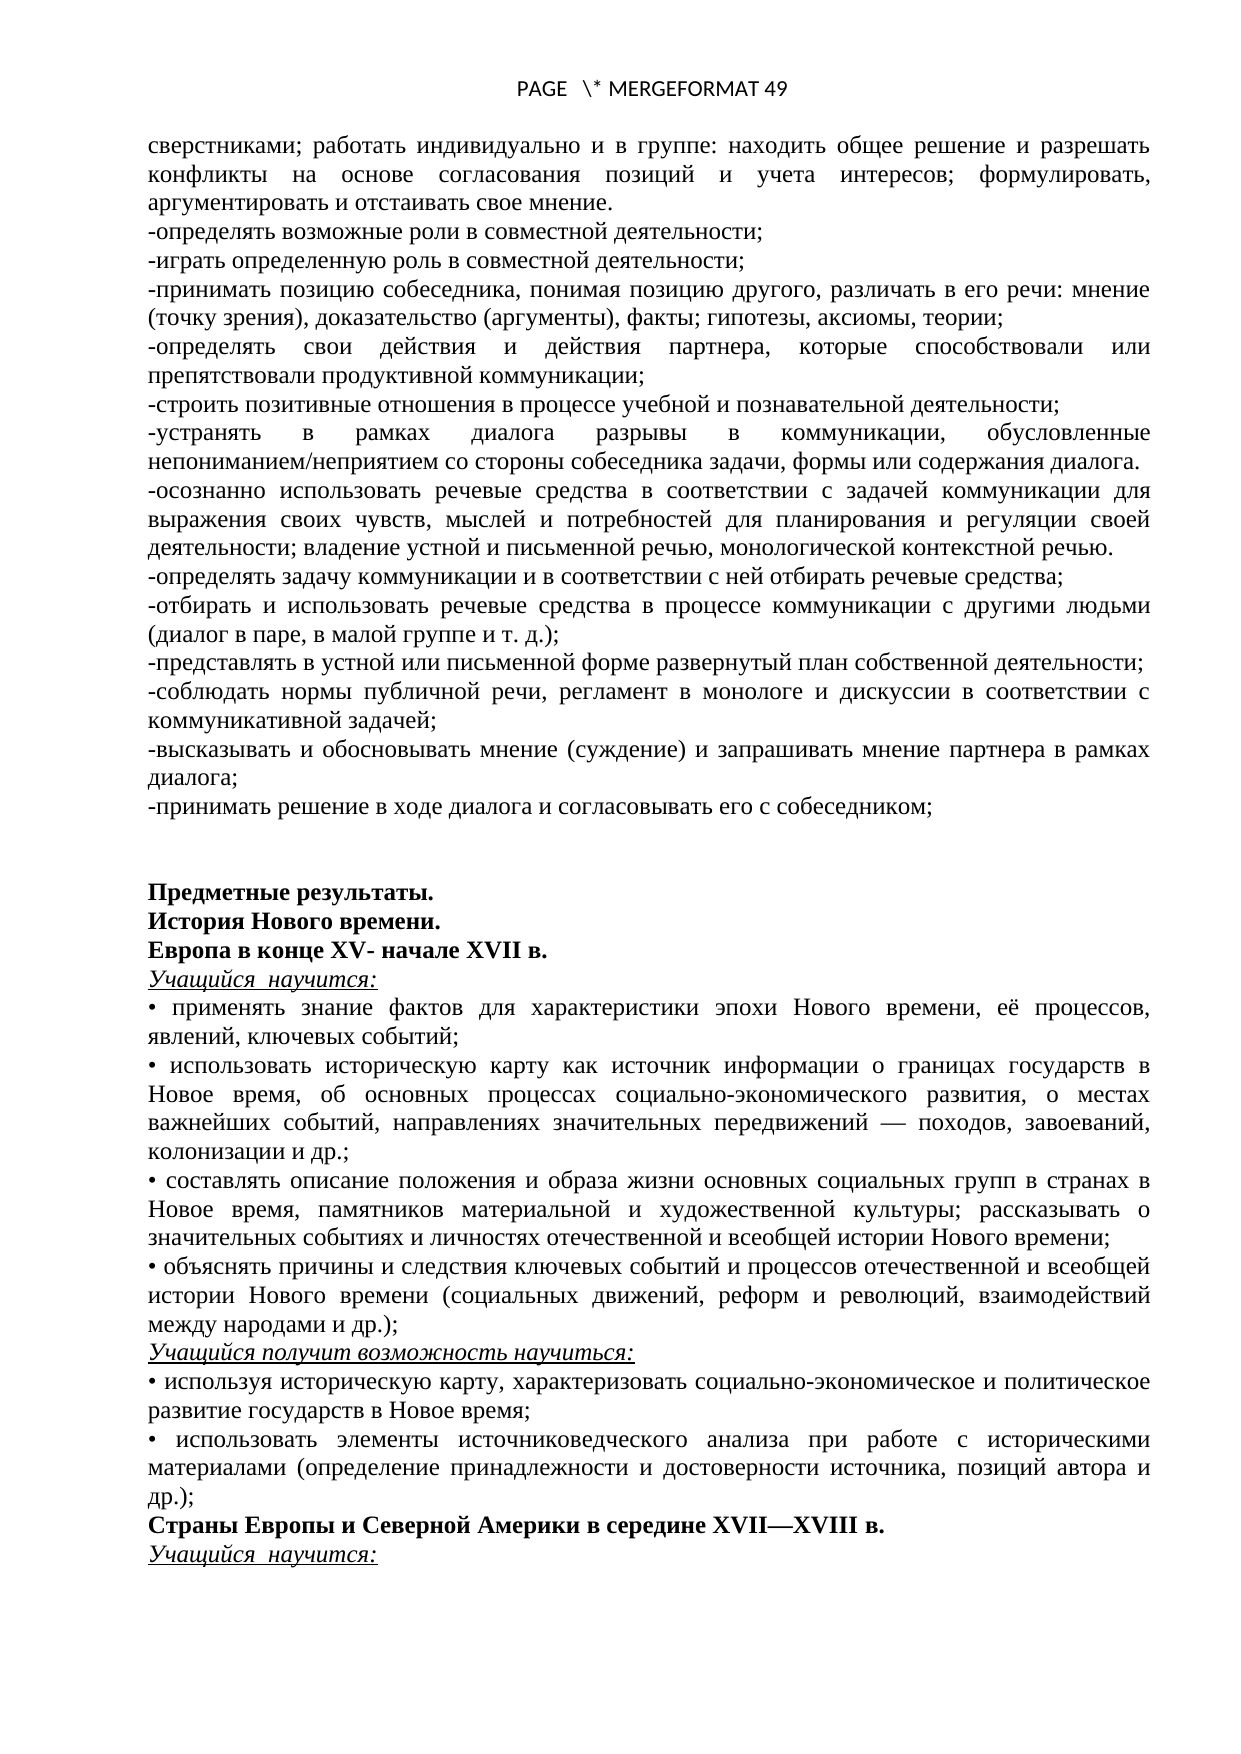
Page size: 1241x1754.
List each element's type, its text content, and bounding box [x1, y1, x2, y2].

text -определять задачу коммуникации и в соответствии с ней отбирать речевые средства; [148, 561, 1152, 590]
text Предметные результаты. [148, 877, 1152, 906]
text • применять знание фактов для характеристики эпохи Нового времени, её процессов, явлений, ключевых событий; [148, 992, 1152, 1050]
text -осознанно использовать речевые средства в соответствии с задачей коммуникации для выражения своих чувств, мыслей и потребностей для планирования и регуляции своей деятельности; владение устной и письменной речью, монологической контекстной речью. [148, 475, 1152, 561]
text -принимать решение в ходе диалога и согласовывать его с собеседником; [148, 791, 1152, 820]
text • использовать историческую карту как источник информации о границах государств в Новое время, об основных процессах социально-экономического развития, о местах важнейших событий, направлениях значительных передвижений — походов, завоеваний, колонизации и др.; [148, 1050, 1152, 1165]
text • объяснять причины и следствия ключевых событий и процессов отечественной и всеобщей истории Нового времени (социальных движений, реформ и революций, взаимодействий между народами и др.); [148, 1251, 1152, 1337]
text Учащийся получит возможность научиться: [148, 1337, 1152, 1366]
text • составлять описание положения и образа жизни основных социальных групп в странах в Новое время, памятников материальной и художественной культуры; рассказывать о значительных событиях и личностях отечественной и всеобщей истории Нового времени; [148, 1165, 1152, 1251]
text Учащийся научится: [148, 1539, 1152, 1567]
text Страны Европы и Северной Америки в середине XVII—ХVIII в. [148, 1510, 1152, 1539]
text -принимать позицию собеседника, понимая позицию другого, различать в его речи: мнение (точку зрения), доказательство (аргументы), факты; гипотезы, аксиомы, теории; [148, 274, 1152, 331]
text -отбирать и использовать речевые средства в процессе коммуникации с другими людьми (диалог в паре, в малой группе и т. д.); [148, 590, 1152, 647]
text -строить позитивные отношения в процессе учебной и познавательной деятельности; [148, 389, 1152, 417]
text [148, 130, 1152, 216]
text История Нового времени. [148, 906, 1152, 935]
text -соблюдать нормы публичной речи, регламент в монологе и дискуссии в соответствии с коммуникативной задачей; [148, 676, 1152, 734]
text -представлять в устной или письменной форме развернутый план собственной деятельности; [148, 647, 1152, 676]
text • используя историческую карту, характеризовать социально-экономическое и политическое развитие государств в Новое время; [148, 1366, 1152, 1424]
text -устранять в рамках диалога разрывы в коммуникации, обусловленные непониманием/неприятием со стороны собеседника задачи, формы или содержания диалога. [148, 417, 1152, 475]
text • использовать элементы источниковедческого анализа при работе с историческими материалами (определение принадлежности и достоверности источника, позиций автора и др.); [148, 1424, 1152, 1510]
text -высказывать и обосновывать мнение (суждение) и запрашивать мнение партнера в рамках диалога; [148, 734, 1152, 791]
text -определять возможные роли в совместной деятельности; [148, 216, 1152, 245]
text Европа в конце ХV- начале XVII в. [148, 935, 1152, 964]
text Учащийся научится: [148, 964, 1152, 992]
text -играть определенную роль в совместной деятельности; [148, 245, 1152, 274]
text -определять свои действия и действия партнера, которые способствовали или препятствовали продуктивной коммуникации; [148, 331, 1152, 389]
